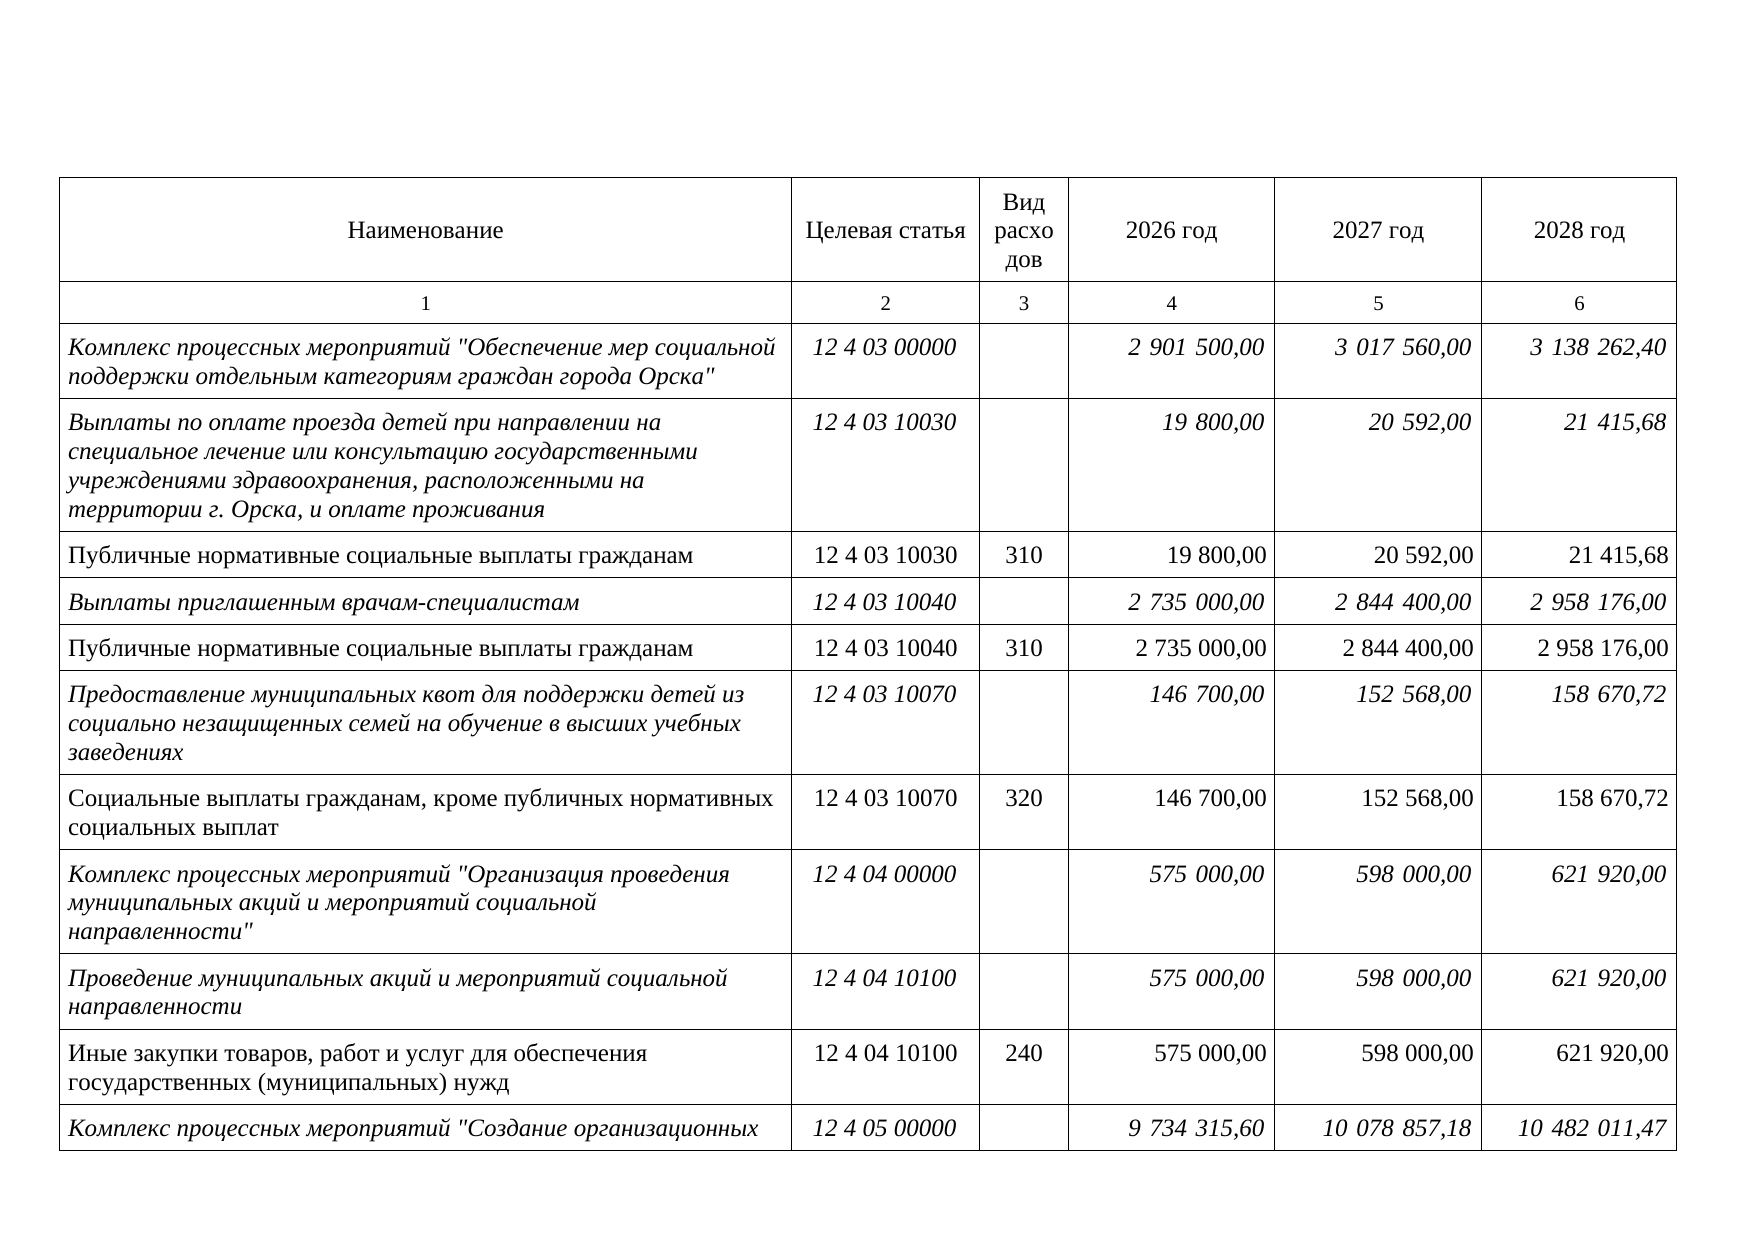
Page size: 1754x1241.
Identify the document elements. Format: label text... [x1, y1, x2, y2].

table_cell 158 670,72 [1482, 775, 1676, 849]
table_cell 6 [1482, 282, 1676, 323]
table_cell 10 078 857,18 [1275, 1105, 1481, 1150]
table_cell 2 958 176,00 [1482, 578, 1676, 624]
table_cell 3 [980, 282, 1068, 323]
table_cell Проведение муниципальных акций и мероприятий социальной направленности [60, 954, 791, 1028]
table_cell 575 000,00 [1069, 954, 1274, 1028]
table_cell 2 [792, 282, 979, 323]
table_header 2027 год [1275, 178, 1481, 281]
table_cell 598 000,00 [1275, 1030, 1481, 1104]
table_cell [980, 850, 1068, 953]
table_cell 575 000,00 [1069, 850, 1274, 953]
table_cell Публичные нормативные социальные выплаты гражданам [60, 625, 791, 670]
table_cell 152 568,00 [1275, 671, 1481, 774]
table_cell 19 800,00 [1069, 532, 1274, 577]
table_cell [980, 671, 1068, 774]
table_cell 21 415,68 [1482, 532, 1676, 577]
table_cell 320 [980, 775, 1068, 849]
table_cell 5 [1275, 282, 1481, 323]
table_cell 12 4 03 10030 [792, 399, 979, 531]
table_cell 152 568,00 [1275, 775, 1481, 849]
table_cell 146 700,00 [1069, 671, 1274, 774]
table_cell [980, 954, 1068, 1028]
table_cell 12 4 05 00000 [792, 1105, 979, 1150]
table_cell 621 920,00 [1482, 1030, 1676, 1104]
table_cell 240 [980, 1030, 1068, 1104]
table_cell 575 000,00 [1069, 1030, 1274, 1104]
table_cell 12 4 03 00000 [792, 324, 979, 398]
table_cell 12 4 03 10030 [792, 532, 979, 577]
table_cell 12 4 03 10070 [792, 775, 979, 849]
table_cell Комплекс процессных мероприятий "Организация проведения муниципальных акций и мероприятий социальной направленности" [60, 850, 791, 953]
table_cell [980, 578, 1068, 624]
table_cell 19 800,00 [1069, 399, 1274, 531]
table_cell 621 920,00 [1482, 850, 1676, 953]
table_cell Комплекс процессных мероприятий "Обеспечение мер социальной поддержки отдельным категориям граждан города Орска" [60, 324, 791, 398]
table_cell 2 901 500,00 [1069, 324, 1274, 398]
table_cell 12 4 03 10040 [792, 625, 979, 670]
table_cell 2 844 400,00 [1275, 578, 1481, 624]
table_cell 21 415,68 [1482, 399, 1676, 531]
table_cell 12 4 03 10040 [792, 578, 979, 624]
table_cell Предоставление муниципальных квот для поддержки детей из социально незащищенных семей на обучение в высших учебных заведениях [60, 671, 791, 774]
table_header Вид расходов [980, 178, 1068, 281]
table_cell 598 000,00 [1275, 954, 1481, 1028]
table_cell 146 700,00 [1069, 775, 1274, 849]
table_header 2026 год [1069, 178, 1274, 281]
table_cell 2 844 400,00 [1275, 625, 1481, 670]
table_cell 12 4 04 00000 [792, 850, 979, 953]
table_cell Выплаты приглашенным врачам-специалистам [60, 578, 791, 624]
table_cell 310 [980, 532, 1068, 577]
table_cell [60, 1105, 791, 1150]
table_header 2028 год [1482, 178, 1676, 281]
table_cell 3 017 560,00 [1275, 324, 1481, 398]
table_header Целевая статья [792, 178, 979, 281]
table_cell 2 735 000,00 [1069, 578, 1274, 624]
table_cell 12 4 04 10100 [792, 1030, 979, 1104]
table_cell 10 482 011,47 [1482, 1105, 1676, 1150]
table_cell 20 592,00 [1275, 532, 1481, 577]
table_cell [980, 1105, 1068, 1150]
table_cell 621 920,00 [1482, 954, 1676, 1028]
table_cell Социальные выплаты гражданам, кроме публичных нормативных социальных выплат [60, 775, 791, 849]
table_cell 310 [980, 625, 1068, 670]
table_header Наименование [60, 178, 791, 281]
table_cell 12 4 03 10070 [792, 671, 979, 774]
table_cell 4 [1069, 282, 1274, 323]
table_cell Выплаты по оплате проезда детей при направлении на специальное лечение или консультацию государственными учреждениями здравоохранения, расположенными на территории г. Орска, и оплате проживания [60, 399, 791, 531]
table_cell 598 000,00 [1275, 850, 1481, 953]
table_cell 2 735 000,00 [1069, 625, 1274, 670]
table_cell 12 4 04 10100 [792, 954, 979, 1028]
table_cell [980, 399, 1068, 531]
table_cell 3 138 262,40 [1482, 324, 1676, 398]
table_cell Иные закупки товаров, работ и услуг для обеспечения государственных (муниципальных) нужд [60, 1030, 791, 1104]
table_cell 158 670,72 [1482, 671, 1676, 774]
table_cell 20 592,00 [1275, 399, 1481, 531]
table_cell 2 958 176,00 [1482, 625, 1676, 670]
table_cell 1 [60, 282, 791, 323]
table_cell 9 734 315,60 [1069, 1105, 1274, 1150]
table_cell [980, 324, 1068, 398]
table_cell Публичные нормативные социальные выплаты гражданам [60, 532, 791, 577]
